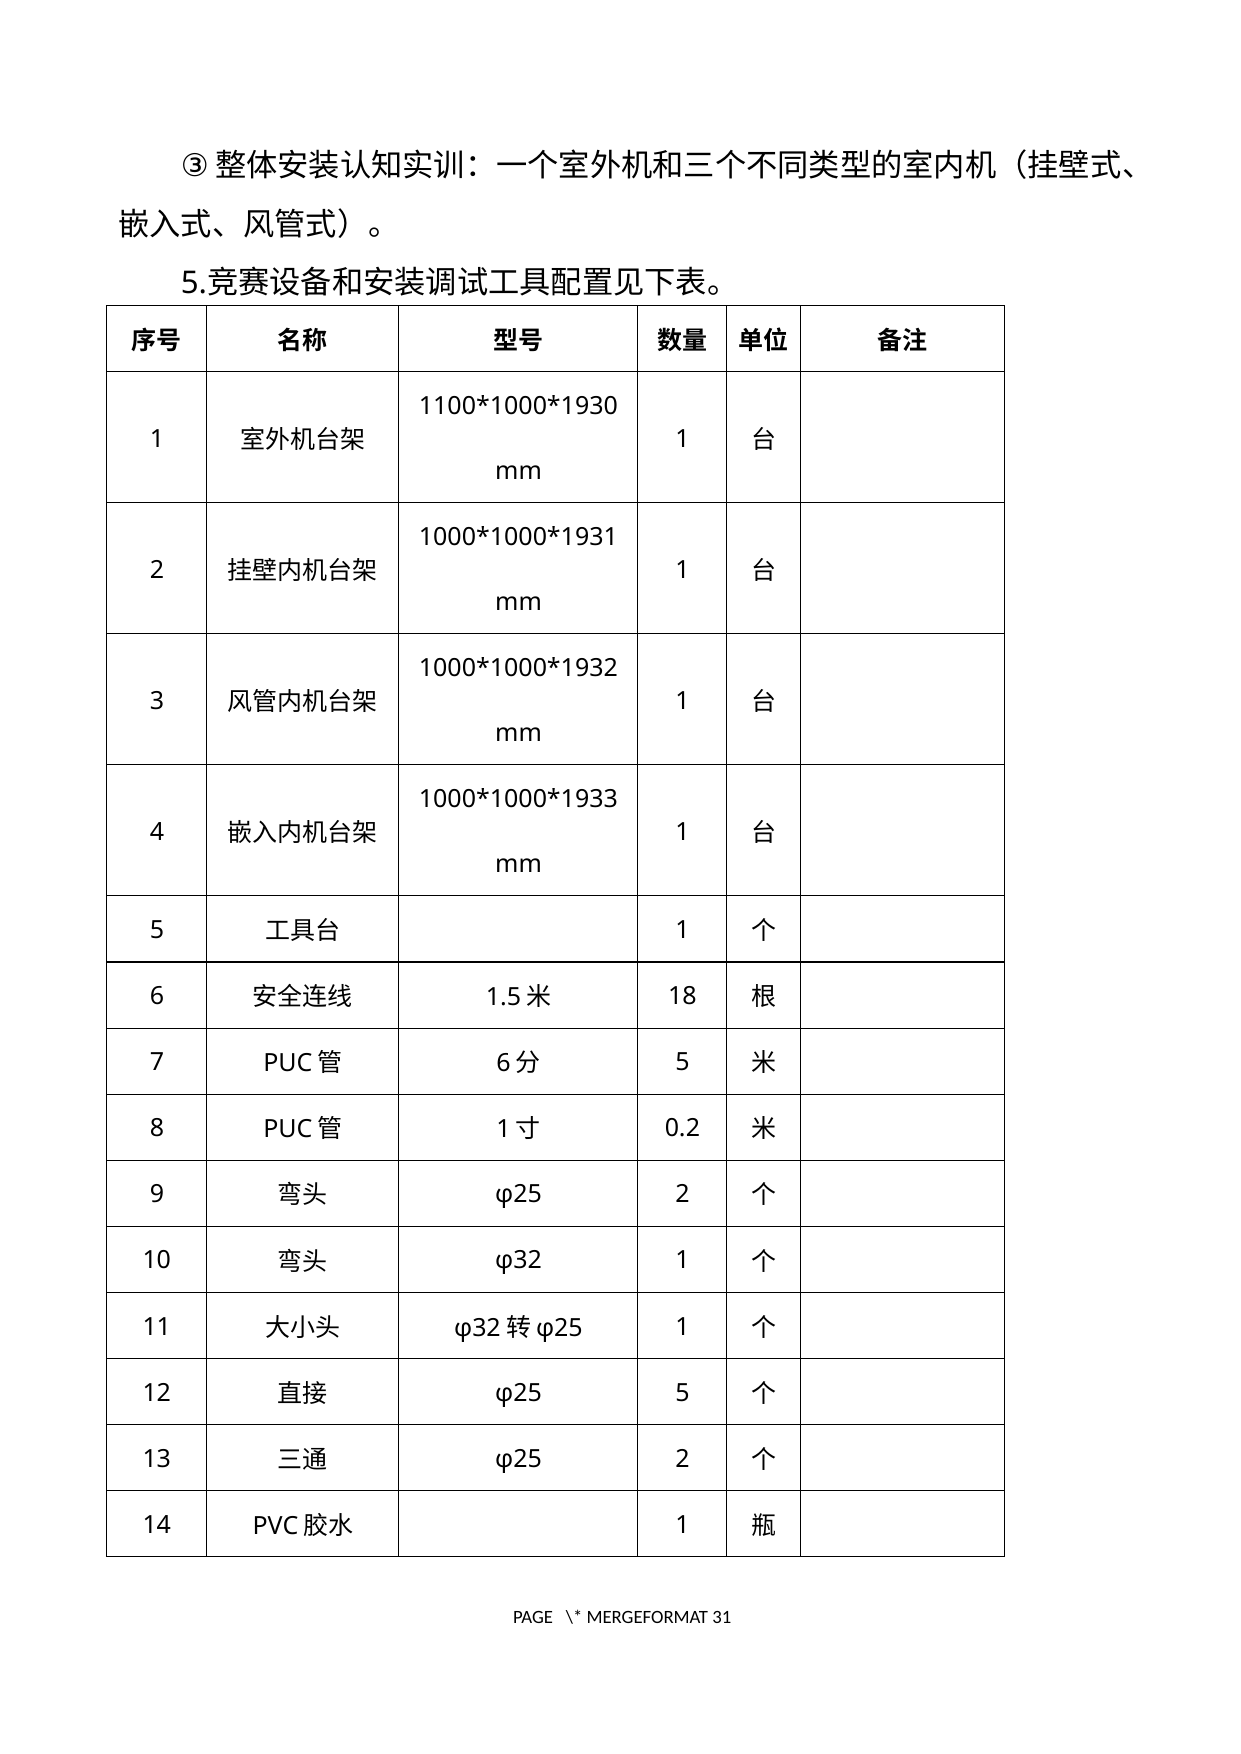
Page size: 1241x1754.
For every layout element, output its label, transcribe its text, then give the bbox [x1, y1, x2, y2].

table_cell 室外机台架 [207, 372, 398, 502]
table_cell 3 [107, 634, 206, 764]
table_cell [801, 765, 1004, 895]
table_cell 5 [107, 896, 206, 961]
table_cell 2 [638, 1161, 726, 1226]
text ③整体安装认知实训：一个室外机和三个不同类型的室内机（挂壁式、嵌入式、风管式）。 [118, 130, 1122, 247]
table_cell [801, 1293, 1004, 1358]
table_cell φ25 [399, 1161, 637, 1226]
table_cell 2 [638, 1425, 726, 1490]
table_cell 8 [107, 1095, 206, 1159]
table_cell 瓶 [727, 1491, 800, 1556]
table_cell 个 [727, 1293, 800, 1358]
table_cell 个 [727, 896, 800, 961]
table_cell 4 [107, 765, 206, 895]
table_cell 1.5米 [399, 963, 637, 1027]
table_cell 1 [638, 1293, 726, 1358]
table_cell 1 [638, 765, 726, 895]
table_cell 1000*1000*1933mm [399, 765, 637, 895]
table_cell 风管内机台架 [207, 634, 398, 764]
table_header 单位 [727, 306, 800, 371]
table_cell [801, 503, 1004, 633]
table_cell 个 [727, 1359, 800, 1424]
table_cell 台 [727, 634, 800, 764]
table_cell 弯头 [207, 1227, 398, 1292]
table_cell 1 [638, 1227, 726, 1292]
table_cell 9 [107, 1161, 206, 1226]
table_cell 根 [727, 963, 800, 1027]
table_cell 个 [727, 1425, 800, 1490]
table_cell 1 [638, 896, 726, 961]
table_cell 6 [107, 963, 206, 1027]
table_cell 1 [638, 634, 726, 764]
table_cell 三通 [207, 1425, 398, 1490]
table_cell 1 [638, 1491, 726, 1556]
table_header 序号 [107, 306, 206, 371]
table_cell 1 [638, 372, 726, 502]
table_cell [801, 372, 1004, 502]
table_cell [801, 1029, 1004, 1093]
table_cell 1 [638, 503, 726, 633]
table_cell 个 [727, 1227, 800, 1292]
table_cell 台 [727, 503, 800, 633]
table_cell PVC胶水 [207, 1491, 398, 1556]
table_cell [801, 634, 1004, 764]
table_cell 米 [727, 1029, 800, 1093]
table_cell 11 [107, 1293, 206, 1358]
table_cell 13 [107, 1425, 206, 1490]
table_header 名称 [207, 306, 398, 371]
table_cell [801, 1227, 1004, 1292]
table_cell 挂壁内机台架 [207, 503, 398, 633]
table_cell φ25 [399, 1359, 637, 1424]
table_cell [801, 1359, 1004, 1424]
table_cell 大小头 [207, 1293, 398, 1358]
table_cell 2 [107, 503, 206, 633]
table_cell 18 [638, 963, 726, 1027]
table_cell φ25 [399, 1425, 637, 1490]
table_cell 12 [107, 1359, 206, 1424]
table_header 备注 [801, 306, 1004, 371]
table_cell [801, 1161, 1004, 1226]
table_cell 6分 [399, 1029, 637, 1093]
table_cell [801, 1095, 1004, 1159]
table_cell [801, 1425, 1004, 1490]
table_cell 10 [107, 1227, 206, 1292]
table_cell 5 [638, 1029, 726, 1093]
table_cell 1 [107, 372, 206, 502]
table_cell [801, 896, 1004, 961]
table_cell φ32 [399, 1227, 637, 1292]
table_cell 1000*1000*1932mm [399, 634, 637, 764]
table_cell 1寸 [399, 1095, 637, 1159]
table_cell 7 [107, 1029, 206, 1093]
table_cell 14 [107, 1491, 206, 1556]
table_cell 0.2 [638, 1095, 726, 1159]
table_cell 嵌入内机台架 [207, 765, 398, 895]
table_cell [801, 1491, 1004, 1556]
table_cell 1100*1000*1930mm [399, 372, 637, 502]
table_cell [801, 963, 1004, 1027]
table_cell 1000*1000*1931mm [399, 503, 637, 633]
table_cell 台 [727, 372, 800, 502]
table_header 数量 [638, 306, 726, 371]
table_cell 米 [727, 1095, 800, 1159]
table_header 型号 [399, 306, 637, 371]
table_cell 直接 [207, 1359, 398, 1424]
table_cell 弯头 [207, 1161, 398, 1226]
table_cell 个 [727, 1161, 800, 1226]
table_cell 安全连线 [207, 963, 398, 1027]
table_cell PUC管 [207, 1029, 398, 1093]
table_cell φ32转φ25 [399, 1293, 637, 1358]
table_cell 工具台 [207, 896, 398, 961]
table_cell PUC管 [207, 1095, 398, 1159]
text 5.竞赛设备和安装调试工具配置见下表。 [118, 247, 1122, 305]
table_cell 台 [727, 765, 800, 895]
table_cell [399, 1491, 637, 1556]
table_cell 5 [638, 1359, 726, 1424]
table_cell [399, 896, 637, 961]
